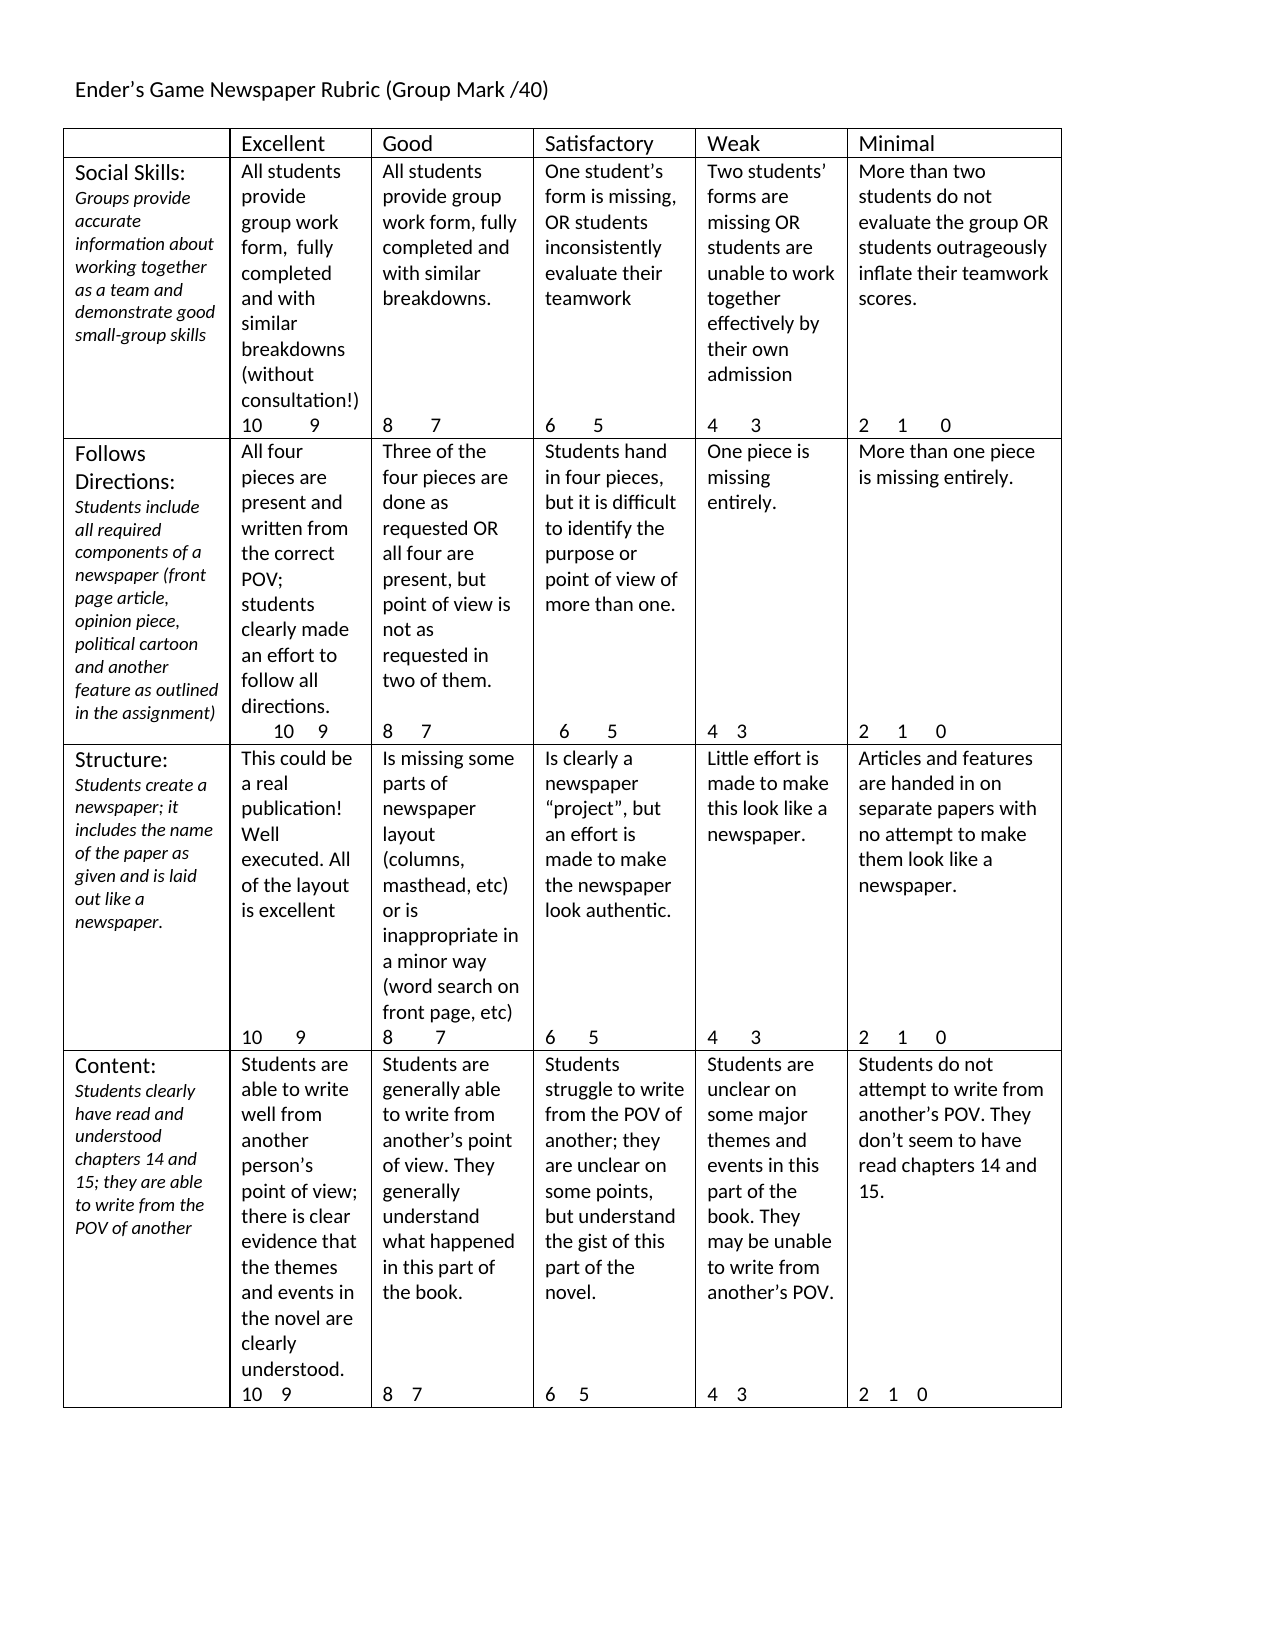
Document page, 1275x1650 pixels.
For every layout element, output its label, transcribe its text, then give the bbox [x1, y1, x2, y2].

table_cell Students hand in four pieces, but it is difficult to identify the purpose or point of view of more than one. 6 5 [534, 439, 695, 744]
table_cell This could be a real publication! Well executed. All of the layout is excellent 10 9 [231, 745, 371, 1050]
table_cell One student’s form is missing, OR students inconsistently evaluate their teamwork 6 5 [534, 158, 695, 438]
table_cell Social Skills: Groups provide accurate information about working together as a team and demonstrate good small-group skills [64, 158, 229, 438]
text Ender’s Game Newspaper Rubric (Group Mark /40) [75, 75, 1200, 103]
table_cell Structure: Students create a newspaper; it includes the name of the paper as given and is laid out like a newspaper. [64, 745, 229, 1050]
table_cell All students provide group work form, fully completed and with similar breakdowns. 8 7 [372, 158, 533, 438]
table_header [64, 129, 229, 157]
table_cell Students struggle to write from the POV of another; they are unclear on some points, but understand the gist of this part of the novel. 6 5 [534, 1051, 695, 1407]
table_header Good [372, 129, 533, 157]
table_cell Articles and features are handed in on separate papers with no attempt to make them look like a newspaper. 2 1 0 [848, 745, 1061, 1050]
table_header Weak [696, 129, 847, 157]
table_header Minimal [848, 129, 1061, 157]
table_cell More than one piece is missing entirely. 2 1 0 [848, 439, 1061, 744]
table_cell Is clearly a newspaper “project”, but an effort is made to make the newspaper look authentic. 6 5 [534, 745, 695, 1050]
table_cell One piece is missing entirely. 4 3 [696, 439, 847, 744]
table_header Satisfactory [534, 129, 695, 157]
table_cell Two students’ forms are missing OR students are unable to work together effectively by their own admission 4 3 [696, 158, 847, 438]
table_cell Students are generally able to write from another’s point of view. They generally understand what happened in this part of the book. 8 7 [372, 1051, 533, 1407]
table_cell Follows Directions: Students include all required components of a newspaper (front page article, opinion piece, political cartoon and another feature as outlined in the assignment) [64, 439, 229, 744]
table_cell Students are unclear on some major themes and events in this part of the book. They may be unable to write from another’s POV. 4 3 [696, 1051, 847, 1407]
table_cell Little effort is made to make this look like a newspaper. 4 3 [696, 745, 847, 1050]
table_cell More than two students do not evaluate the group OR students outrageously inflate their teamwork scores. 2 1 0 [848, 158, 1061, 438]
table_header Excellent [231, 129, 371, 157]
table_cell Students do not attempt to write from another’s POV. They don’t seem to have read chapters 14 and 15. 2 1 0 [848, 1051, 1061, 1407]
table_cell All students provide group work form, fully completed and with similar breakdowns (without consultation!) 10 9 [231, 158, 371, 438]
table_cell Students are able to write well from another person’s point of view; there is clear evidence that the themes and events in the novel are clearly understood. 10 9 [231, 1051, 371, 1407]
table_cell Content: Students clearly have read and understood chapters 14 and 15; they are able to write from the POV of another [64, 1051, 229, 1407]
table_cell Three of the four pieces are done as requested OR all four are present, but point of view is not as requested in two of them. 8 7 [372, 439, 533, 744]
table_cell Is missing some parts of newspaper layout (columns, masthead, etc) or is inappropriate in a minor way (word search on front page, etc) 8 7 [372, 745, 533, 1050]
table_cell All four pieces are present and written from the correct POV; students clearly made an effort to follow all directions. 10 9 [231, 439, 371, 744]
